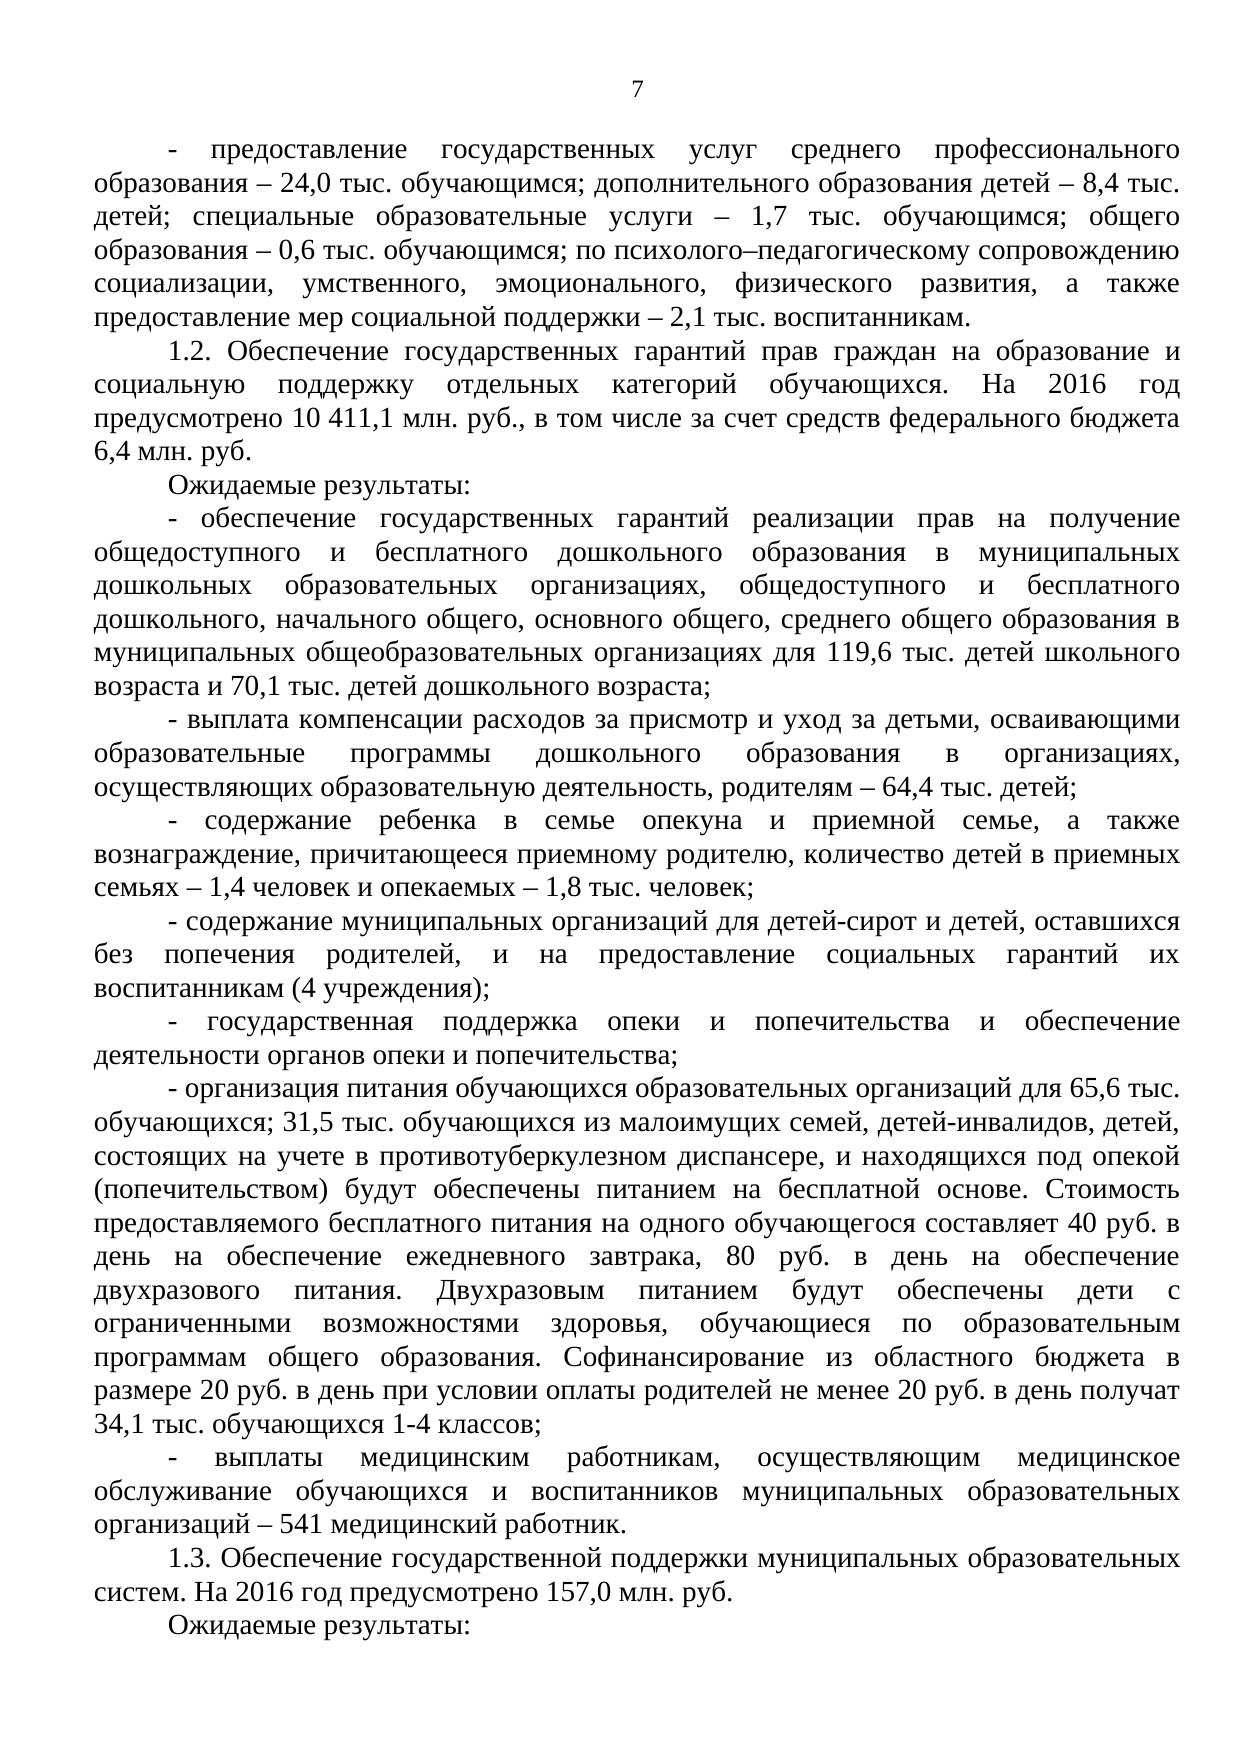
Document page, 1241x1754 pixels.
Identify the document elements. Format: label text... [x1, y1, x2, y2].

text - обеспечение государственных гарантий реализации прав на получение общедоступного и бесплатного дошкольного образования в муниципальных дошкольных образовательных организациях, общедоступного и бесплатного дошкольного, начального общего, основного общего, среднего общего образования в муниципальных общеобразовательных организациях для 119,6 тыс. детей школьного возраста и 70,1 тыс. детей дошкольного возраста; [94, 500, 1181, 702]
text 1.2. Обеспечение государственных гарантий прав граждан на образование и социальную поддержку отдельных категорий обучающихся. На 2016 год предусмотрено 10 411,1 млн. руб., в том числе за счет средств федерального бюджета 6,4 млн. руб. [94, 333, 1181, 467]
text - содержание муниципальных организаций для детей-сирот и детей, оставшихся без попечения родителей, и на предоставление социальных гарантий их воспитанникам (4 учреждения); [94, 903, 1181, 1003]
text Ожидаемые результаты: [94, 1607, 1181, 1641]
text - выплата компенсации расходов за присмотр и уход за детьми, осваивающими образовательные программы дошкольного образования в организациях, осуществляющих образовательную деятельность, родителям – 64,4 тыс. детей; [94, 702, 1181, 802]
text - выплаты медицинским работникам, осуществляющим медицинское обслуживание обучающихся и воспитанников муниципальных образовательных организаций – 541 медицинский работник. [94, 1439, 1181, 1540]
text - содержание ребенка в семье опекуна и приемной семье, а также вознаграждение, причитающееся приемному родителю, количество детей в приемных семьях – 1,4 человек и опекаемых – 1,8 тыс. человек; [94, 802, 1181, 903]
text - организация питания обучающихся образовательных организаций для 65,6 тыс. обучающихся; 31,5 тыс. обучающихся из малоимущих семей, детей-инвалидов, детей, состоящих на учете в противотуберкулезном диспансере, и находящихся под опекой (попечительством) будут обеспечены питанием на бесплатной основе. Стоимость предоставляемого бесплатного питания на одного обучающегося составляет 40 руб. в день на обеспечение ежедневного завтрака, 80 руб. в день на обеспечение двухразового питания. Двухразовым питанием будут обеспечены дети с ограниченными возможностями здоровья, обучающиеся по образовательным программам общего образования. Софинансирование из областного бюджета в размере 20 руб. в день при условии оплаты родителей не менее 20 руб. в день получат 34,1 тыс. обучающихся 1-4 классов; [94, 1071, 1181, 1439]
text - предоставление государственных услуг среднего профессионального образования – 24,0 тыс. обучающимся; дополнительного образования детей – 8,4 тыс. детей; специальные образовательные услуги – 1,7 тыс. обучающимся; общего образования – 0,6 тыс. обучающимся; по психолого–педагогическому сопровождению социализации, умственного, эмоционального, физического развития, а также предоставление мер социальной поддержки – 2,1 тыс. воспитанникам. [94, 131, 1181, 333]
text 1.3. Обеспечение государственной поддержки муниципальных образовательных систем. На 2016 год предусмотрено 157,0 млн. руб. [94, 1540, 1181, 1607]
text Ожидаемые результаты: [94, 467, 1181, 500]
text - государственная поддержка опеки и попечительства и обеспечение деятельности органов опеки и попечительства; [94, 1003, 1181, 1071]
